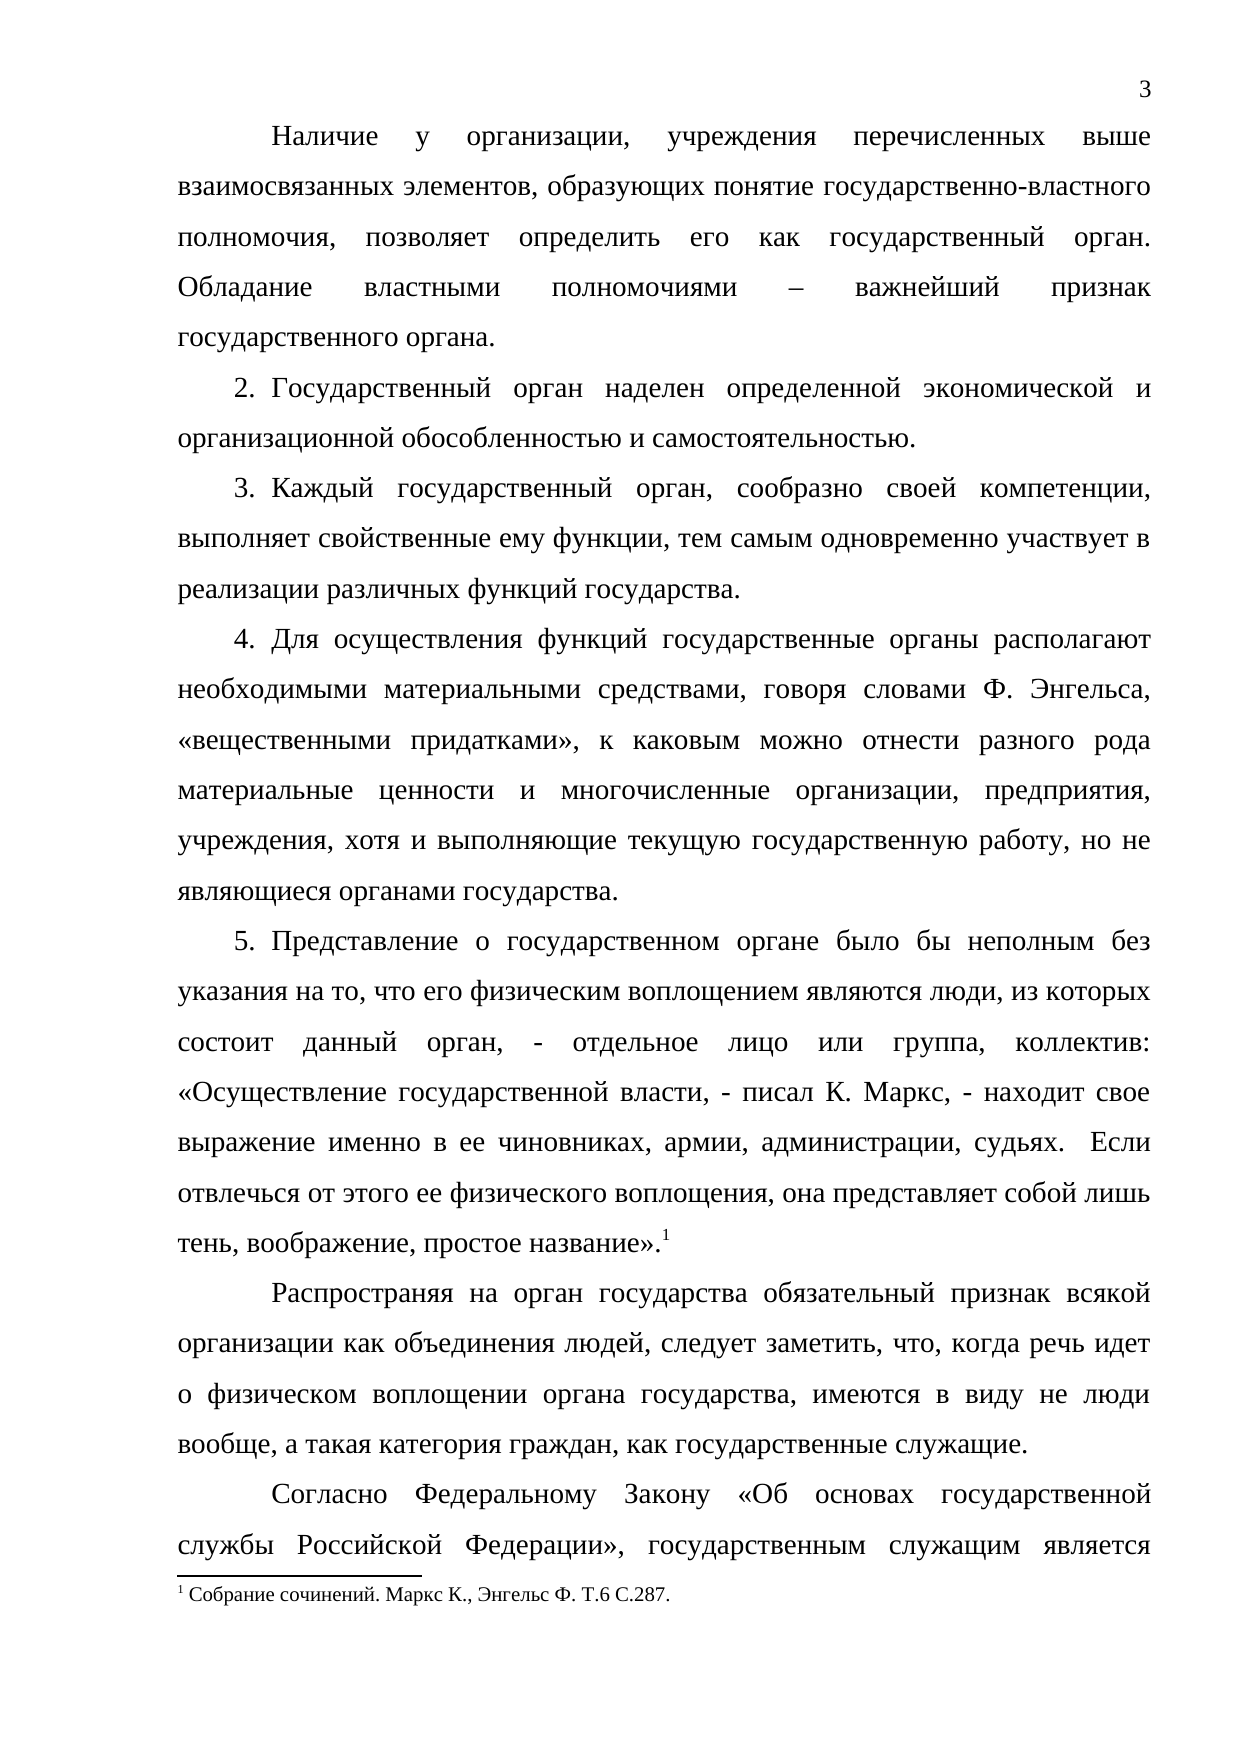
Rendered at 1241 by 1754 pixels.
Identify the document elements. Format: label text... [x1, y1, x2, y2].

list Государственный орган наделен определенной экономической и организационной обособленностью и самостоятельностью. [177, 370, 1152, 453]
list Каждый государственный орган, сообразно своей компетенции, выполняет свойственные ему функции, тем самым одновременно участвует в реализации различных функций государства. [177, 470, 1152, 604]
text Распространяя на орган государства обязательный признак всякой организации как объединения людей, следует заметить, что, когда речь идет о физическом воплощении органа государства, имеются в виду не люди вообще, а такая категория граждан, как государственные служащие. [177, 1275, 1152, 1460]
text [177, 1477, 1152, 1560]
text Наличие у организации, учреждения перечисленных выше взаимосвязанных элементов, образующих понятие государственно-властного полномочия, позволяет определить его как государственный орган. Обладание властными полномочиями – важнейший признак государственного органа. [177, 118, 1152, 353]
list Для осуществления функций государственные органы располагают необходимыми материальными средствами, говоря словами Ф. Энгельса, «вещественными придатками», к каковым можно отнести разного рода материальные ценности и многочисленные организации, предприятия, учреждения, хотя и выполняющие текущую государственную работу, но не являющиеся органами государства. [177, 621, 1152, 906]
list Представление о государственном органе было бы неполным без указания на то, что его физическим воплощением являются люди, из которых состоит данный орган, - отдельное лицо или группа, коллектив: «Осуществление государственной власти, - писал К. Маркс, - находит свое выражение именно в ее чиновниках, армии, администрации, судьях. Если отвлечься от этого ее физического воплощения, она представляет собой лишь тень, воображение, простое название». [177, 923, 1152, 1258]
